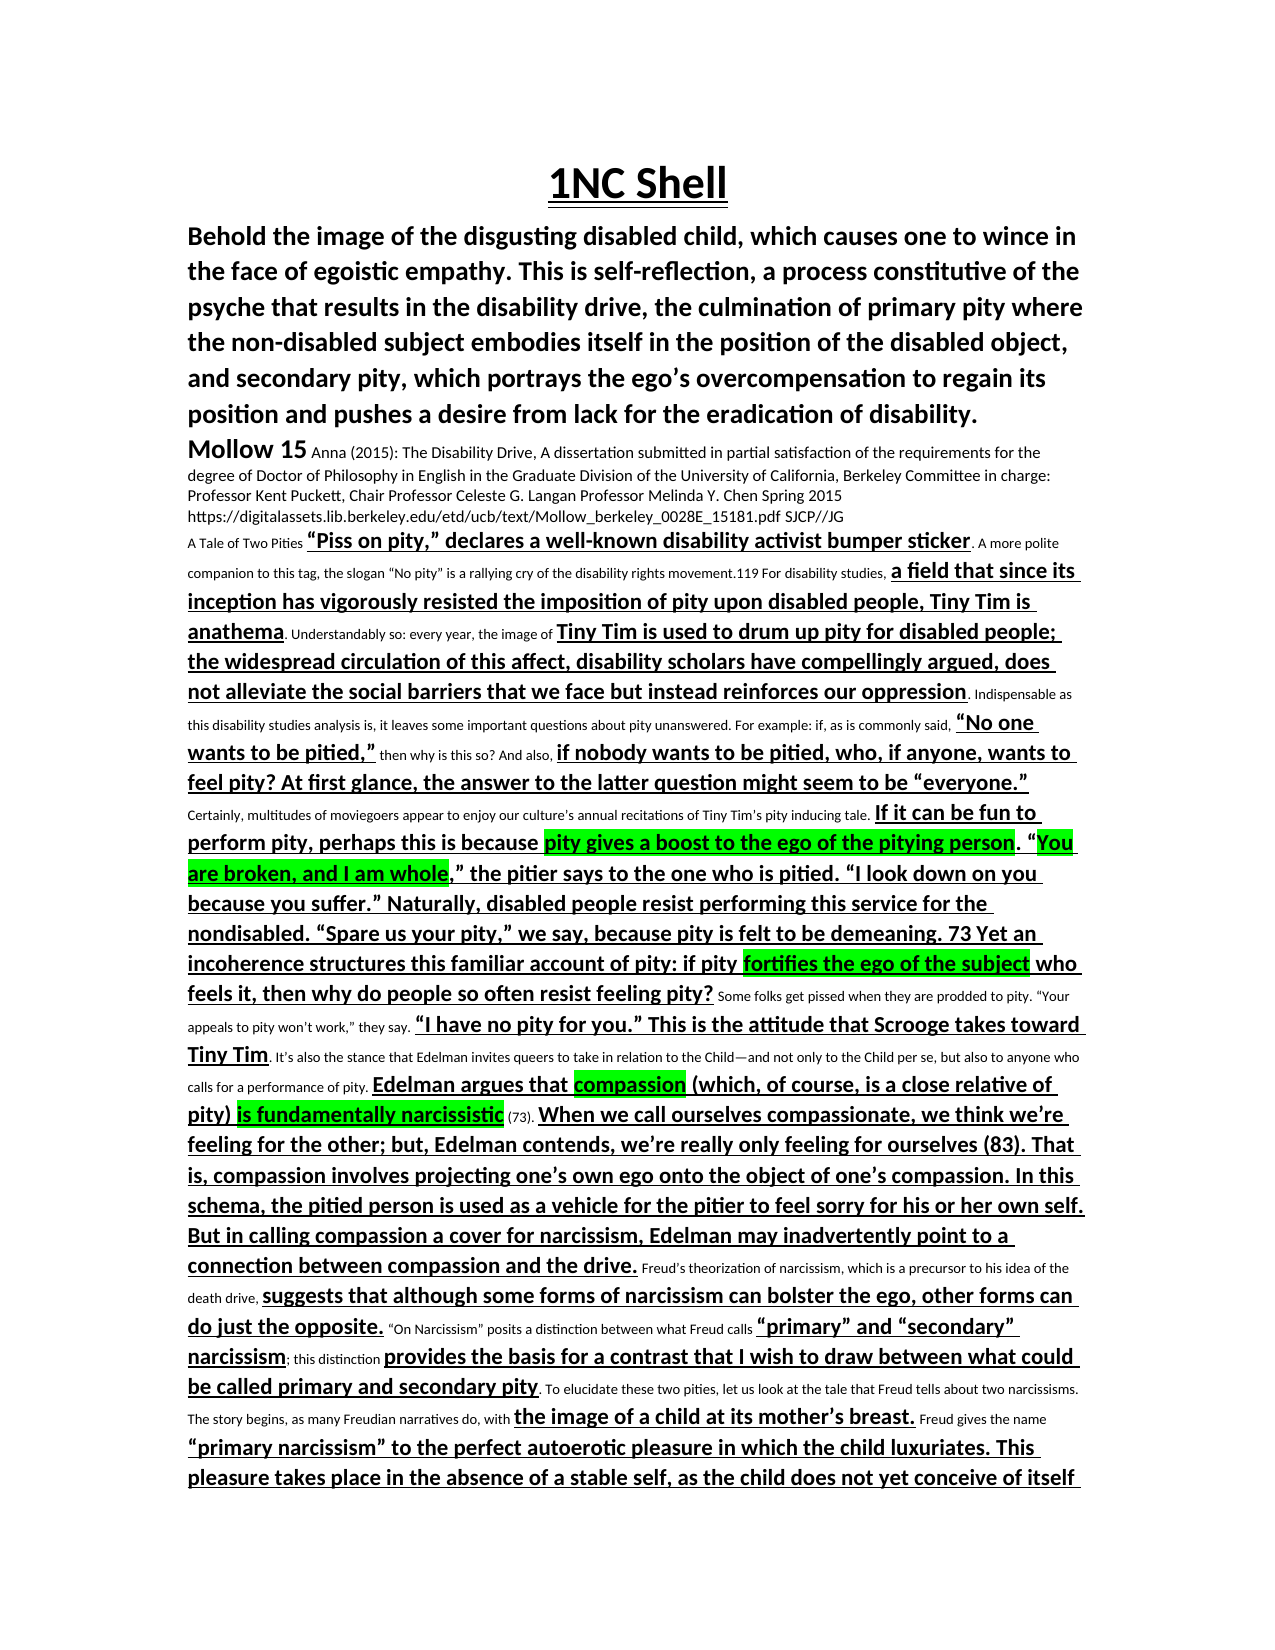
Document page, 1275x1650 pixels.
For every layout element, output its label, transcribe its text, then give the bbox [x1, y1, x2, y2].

subtitle Behold the image of the disgusting disabled child, which causes one to wince in the face of egoistic empathy. This is self-reflection, a process constitutive of the psyche that results in the disability drive, the culmination of primary pity where the non-disabled subject embodies itself in the position of the disabled object, and secondary pity, which portrays the ego’s overcompensation to regain its position and pushes a desire from lack for the eradication of disability. [187, 219, 1087, 430]
text Mollow 15 Anna (2015): The Disability Drive, A dissertation submitted in partial satisfaction of the requirements for the degree of Doctor of Philosophy in English in the Graduate Division of the University of California, Berkeley Committee in charge: Professor Kent Puckett, Chair Professor Celeste G. Langan Professor Melinda Y. Chen Spring 2015 https://digitalassets.lib.berkeley.edu/etd/ucb/text/Mollow_berkeley_0028E_15181.pdf SJCP//JG [187, 432, 1087, 526]
subtitle 1NC Shell [187, 154, 1087, 210]
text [187, 526, 1087, 1491]
